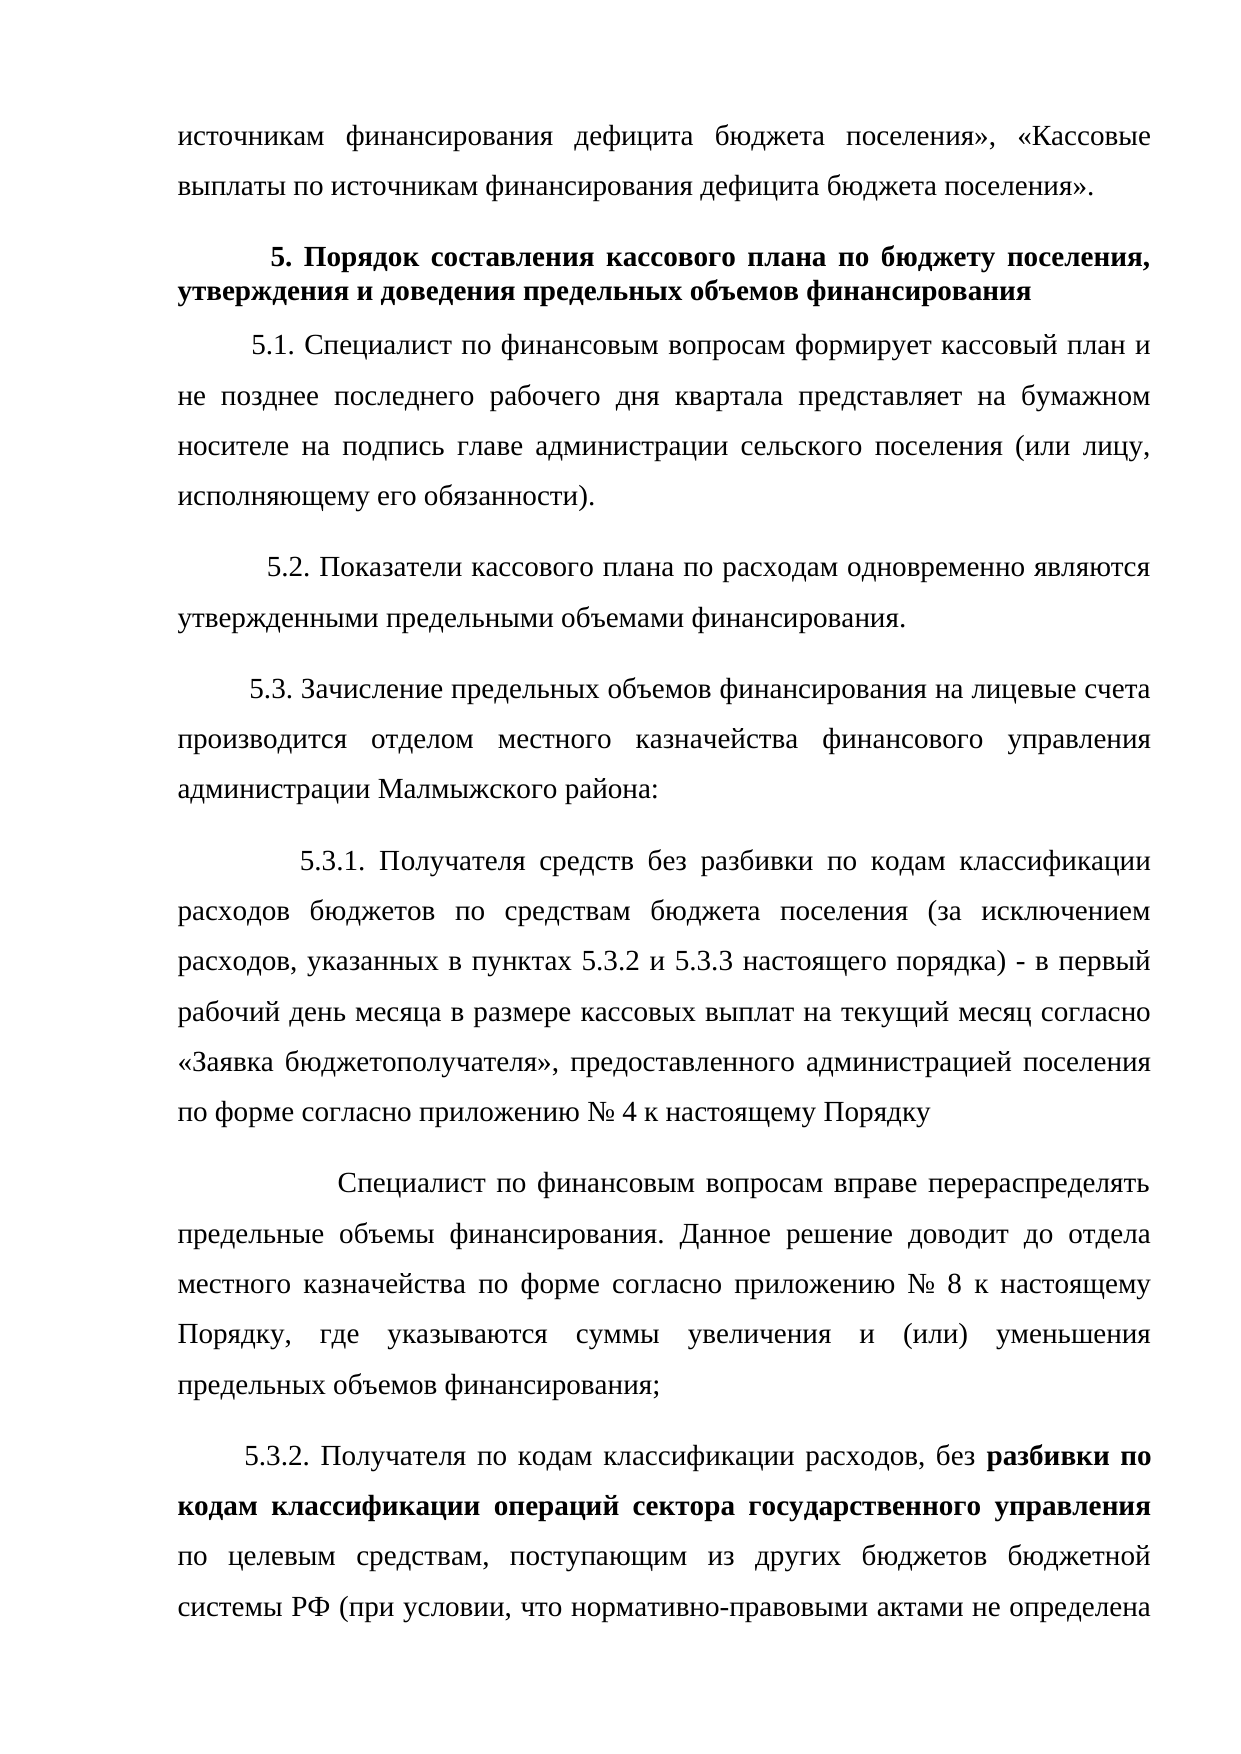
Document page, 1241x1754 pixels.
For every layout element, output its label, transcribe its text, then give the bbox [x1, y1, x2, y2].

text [177, 1438, 1152, 1622]
text 5.3.1. Получателя средств без разбивки по кодам классификации расходов бюджетов по средствам бюджета поселения (за исключением расходов, указанных в пунктах 5.3.2 и 5.3.3 настоящего порядка) - в первый рабочий день месяца в размере кассовых выплат на текущий месяц согласно «Заявка бюджетополучателя», предоставленного администрацией поселения по форме согласно приложению № 4 к настоящему Порядку [177, 843, 1152, 1128]
text Специалист по финансовым вопросам вправе перераспределять предельные объемы финансирования. Данное решение доводит до отдела местного казначейства по форме согласно приложению № 8 к настоящему Порядку, где указываются суммы увеличения и (или) уменьшения предельных объемов финансирования; [177, 1166, 1152, 1400]
text 5. Порядок составления кассового плана по бюджету поселения, утверждения и доведения предельных объемов финансирования [177, 239, 1152, 307]
text 5.3. Зачисление предельных объемов финансирования на лицевые счета производится отделом местного казначейства финансового управления администрации Малмыжского района: [177, 671, 1152, 805]
text 5.1. Специалист по финансовым вопросам формирует кассовый план и не позднее последнего рабочего дня квартала представляет на бумажном носителе на подпись главе администрации сельского поселения (или лицу, исполняющему его обязанности). [177, 327, 1152, 512]
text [177, 118, 1152, 202]
text 5.2. Показатели кассового плана по расходам одновременно являются утвержденными предельными объемами финансирования. [177, 549, 1152, 633]
